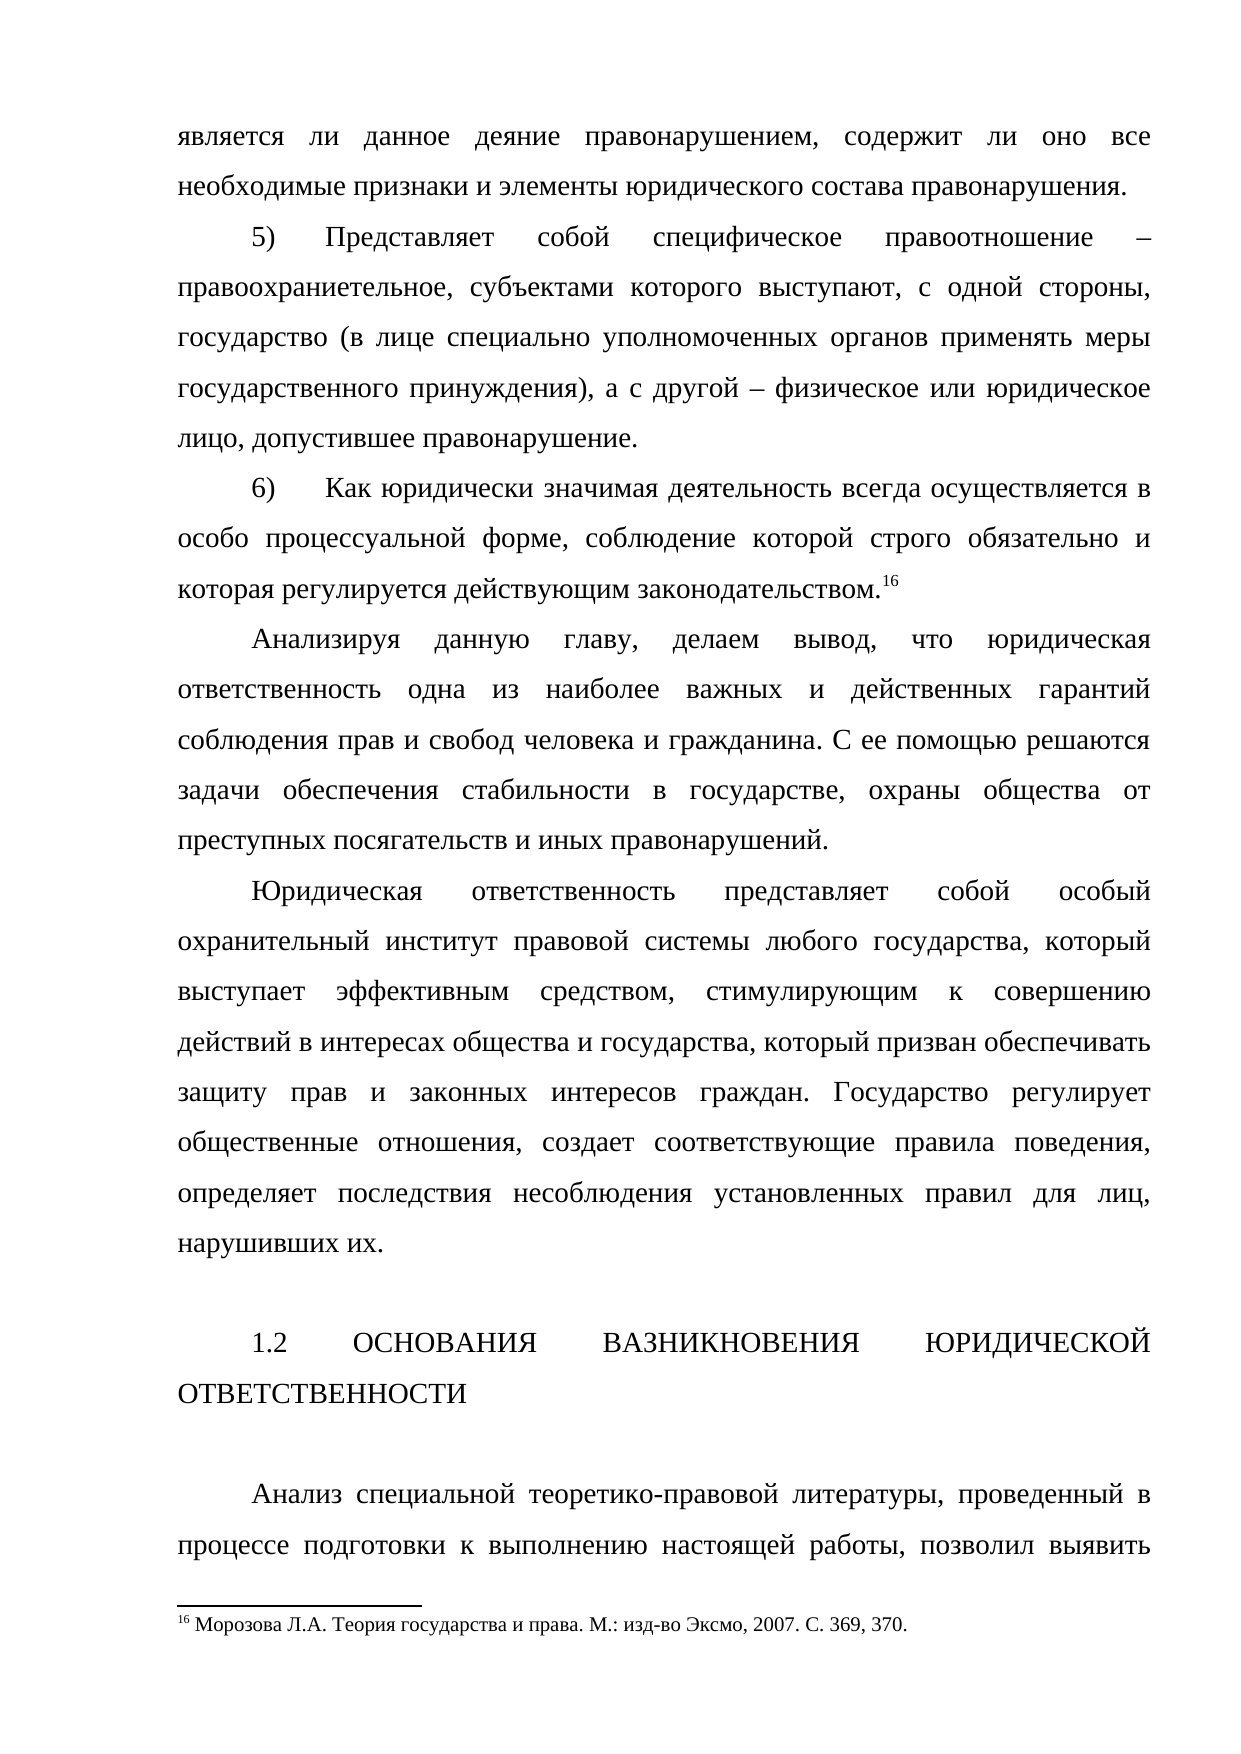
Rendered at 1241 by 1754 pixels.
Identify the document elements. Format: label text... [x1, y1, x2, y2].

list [177, 118, 1152, 202]
list Как юридически значимая деятельность всегда осуществляется в особо процессуальной форме, соблюдение которой строго обязательно и которая регулируется действующим законодательством. [177, 470, 1152, 604]
text Юридическая ответственность представляет собой особый охранительный институт правовой системы любого государства, который выступает эффективным средством, стимулирующим к совершению действий в интересах общества и государства, который призван обеспечивать защиту прав и законных интересов граждан. Государство регулирует общественные отношения, создает соответствующие правила поведения, определяет последствия несоблюдения установленных правил для лиц, нарушивших их. [177, 873, 1152, 1258]
text Анализируя данную главу, делаем вывод, что юридическая ответственность одна из наиболее важных и действенных гарантий соблюдения прав и свобод человека и гражданина. С ее помощью решаются задачи обеспечения стабильности в государстве, охраны общества от преступных посягательств и иных правонарушений. [177, 621, 1152, 856]
text 1.2 ОСНОВАНИЯ ВАЗНИКНОВЕНИЯ ЮРИДИЧЕСКОЙ ОТВЕТСТВЕННОСТИ [177, 1326, 1152, 1409]
list Представляет собой специфическое правоотношение – правоохраниетельное, субъектами которого выступают, с одной стороны, государство (в лице специально уполномоченных органов применять меры государственного принуждения), а с другой – физическое или юридическое лицо, допустившее правонарушение. [177, 219, 1152, 453]
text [177, 1477, 1152, 1560]
